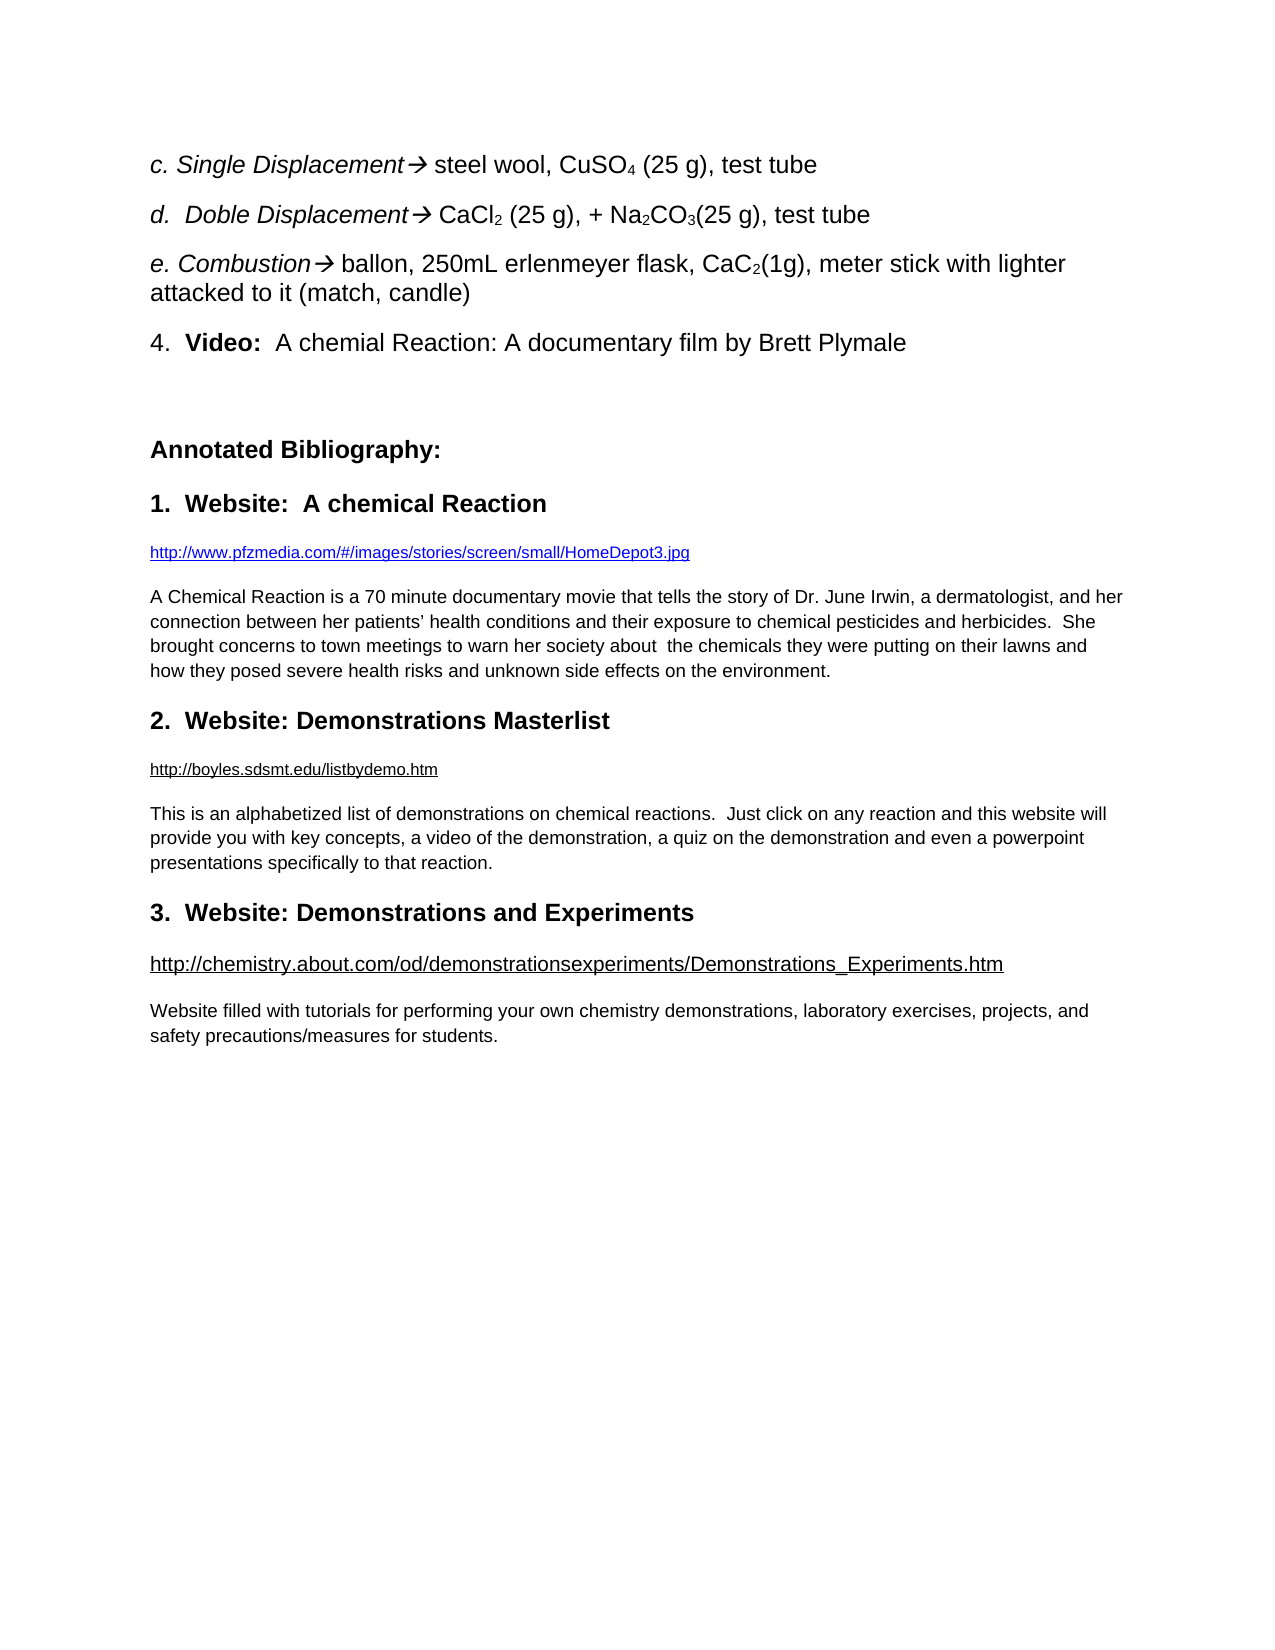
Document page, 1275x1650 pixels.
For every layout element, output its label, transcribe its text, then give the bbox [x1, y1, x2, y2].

text http://chemistry.about.com/od/demonstrationsexperiments/Demonstrations_Experiments.htm [150, 951, 1125, 975]
text c. Single Displacement steel wool, CuSO4 (25 g), test tube [150, 150, 1125, 179]
text 1. Website: A chemical Reaction [150, 489, 1125, 518]
text e. Combustion ballon, 250mL erlenmeyer flask, CaC2(1g), meter stick with lighter attacked to it (match, candle) [150, 249, 1125, 307]
text Annotated Bibliography: [150, 435, 1125, 464]
text 4. Video: A chemial Reaction: A documentary film by Brett Plymale [150, 327, 1125, 356]
text A Chemical Reaction is a 70 minute documentary movie that tells the story of Dr. June Irwin, a dermatologist, and her connection between her patients’ health conditions and their exposure to chemical pesticides and herbicides. She brought concerns to town meetings to warn her society about the chemicals they were putting on their lawns and how they posed severe health risks and unknown side effects on the environment. [150, 586, 1125, 682]
text Website filled with tutorials for performing your own chemistry demonstrations, laboratory exercises, projects, and safety precautions/measures for students. [150, 1000, 1125, 1046]
text d. Doble Displacement CaCl2 (25 g), + Na2CO3(25 g), test tube [150, 199, 1125, 228]
text http://www.pfzmedia.com/#/images/stories/screen/small/HomeDepot3.jpg [150, 543, 1125, 562]
text 2. Website: Demonstrations Masterlist [150, 706, 1125, 734]
text 3. Website: Demonstrations and Experiments [150, 898, 1125, 926]
text This is an alphabetized list of demonstrations on chemical reactions. Just click on any reaction and this website will provide you with key concepts, a video of the demonstration, a quiz on the demonstration and even a powerpoint presentations specifically to that reaction. [150, 802, 1125, 873]
text http://boyles.sdsmt.edu/listbydemo.htm [150, 759, 1125, 779]
